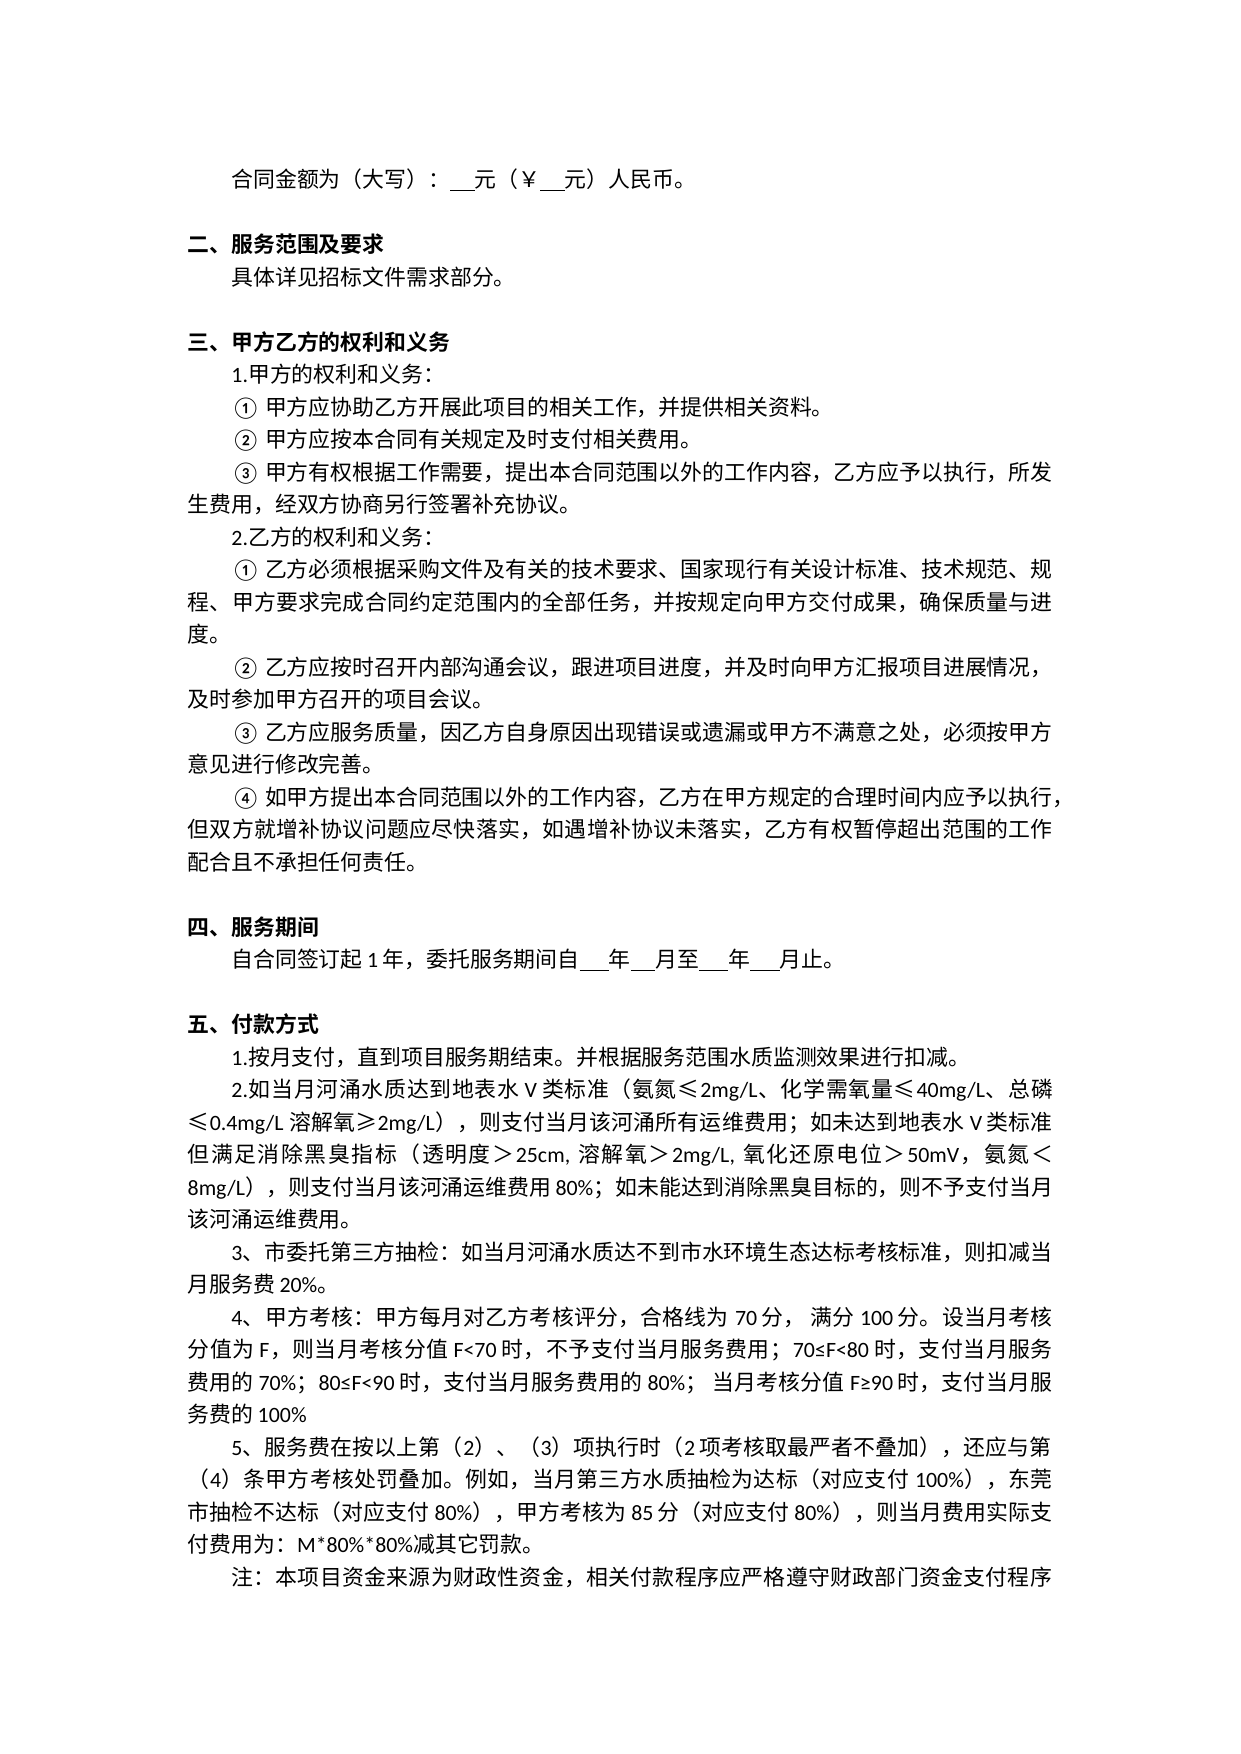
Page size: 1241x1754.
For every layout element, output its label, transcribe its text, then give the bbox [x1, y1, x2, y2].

text 2.如当月河涌水质达到地表水V类标准（氨氮≤2mg/L、化学需氧量≤40mg/L、总磷≤0.4mg/L 溶解氧≥2mg/L），则支付当月该河涌所有运维费用；如未达到地表水V类标准但满足消除黑臭指标（透明度＞25cm, 溶解氧＞2mg/L, 氧化还原电位＞50mV，氨氮＜8mg/L），则支付当月该河涌运维费用80%；如未能达到消除黑臭目标的，则不予支付当月该河涌运维费用。 [187, 1072, 1053, 1234]
text ③甲方有权根据工作需要，提出本合同范围以外的工作内容，乙方应予以执行，所发生费用，经双方协商另行签署补充协议。 [187, 454, 1053, 519]
text ②乙方应按时召开内部沟通会议，跟进项目进度，并及时向甲方汇报项目进展情况，及时参加甲方召开的项目会议。 [187, 649, 1053, 714]
text 3、市委托第三方抽检：如当月河涌水质达不到市水环境生态达标考核标准，则扣减当月服务费20%。 [187, 1234, 1053, 1299]
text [187, 1559, 1053, 1592]
text ①甲方应协助乙方开展此项目的相关工作，并提供相关资料。 [187, 389, 1053, 422]
text ④如甲方提出本合同范围以外的工作内容，乙方在甲方规定的合理时间内应予以执行，但双方就增补协议问题应尽快落实，如遇增补协议未落实，乙方有权暂停超出范围的工作配合且不承担任何责任。 [187, 779, 1053, 877]
text ①乙方必须根据采购文件及有关的技术要求、国家现行有关设计标准、技术规范、规程、甲方要求完成合同约定范围内的全部任务，并按规定向甲方交付成果，确保质量与进度。 [187, 552, 1053, 649]
text 二、服务范围及要求 [187, 227, 1053, 259]
text 五、付款方式 [187, 1007, 1053, 1039]
text 1.按月支付，直到项目服务期结束。并根据服务范围水质监测效果进行扣减。 [187, 1039, 1053, 1072]
text 四、服务期间 [187, 909, 1053, 942]
text ③乙方应服务质量，因乙方自身原因出现错误或遗漏或甲方不满意之处，必须按甲方意见进行修改完善。 [187, 714, 1053, 779]
text 2.乙方的权利和义务： [187, 519, 1053, 552]
text 1.甲方的权利和义务： [187, 357, 1053, 389]
text 4、甲方考核：甲方每月对乙方考核评分，合格线为70分， 满分100分。设当月考核分值为F，则当月考核分值F<70时，不予支付当月服务费用；70≤F<80时，支付当月服务费用的70%；80≤F<90时，支付当月服务费用的80%； 当月考核分值F≥90时，支付当月服务费的100% [187, 1299, 1053, 1429]
text 三、甲方乙方的权利和义务 [187, 324, 1053, 357]
text 5、服务费在按以上第（2）、（3）项执行时（2项考核取最严者不叠加），还应与第（4）条甲方考核处罚叠加。例如，当月第三方水质抽检为达标（对应支付100%），东莞市抽检不达标（对应支付80%），甲方考核为85分（对应支付80%），则当月费用实际支付费用为：M*80%*80%减其它罚款。 [187, 1429, 1053, 1559]
text 具体详见招标文件需求部分。 [187, 259, 1053, 292]
text 合同金额为（大写）： 元（￥ 元）人民币。 [187, 162, 1053, 194]
text ②甲方应按本合同有关规定及时支付相关费用。 [187, 422, 1053, 454]
text 自合同签订起1年，委托服务期间自 年 月至 年 月止。 [187, 942, 1053, 974]
